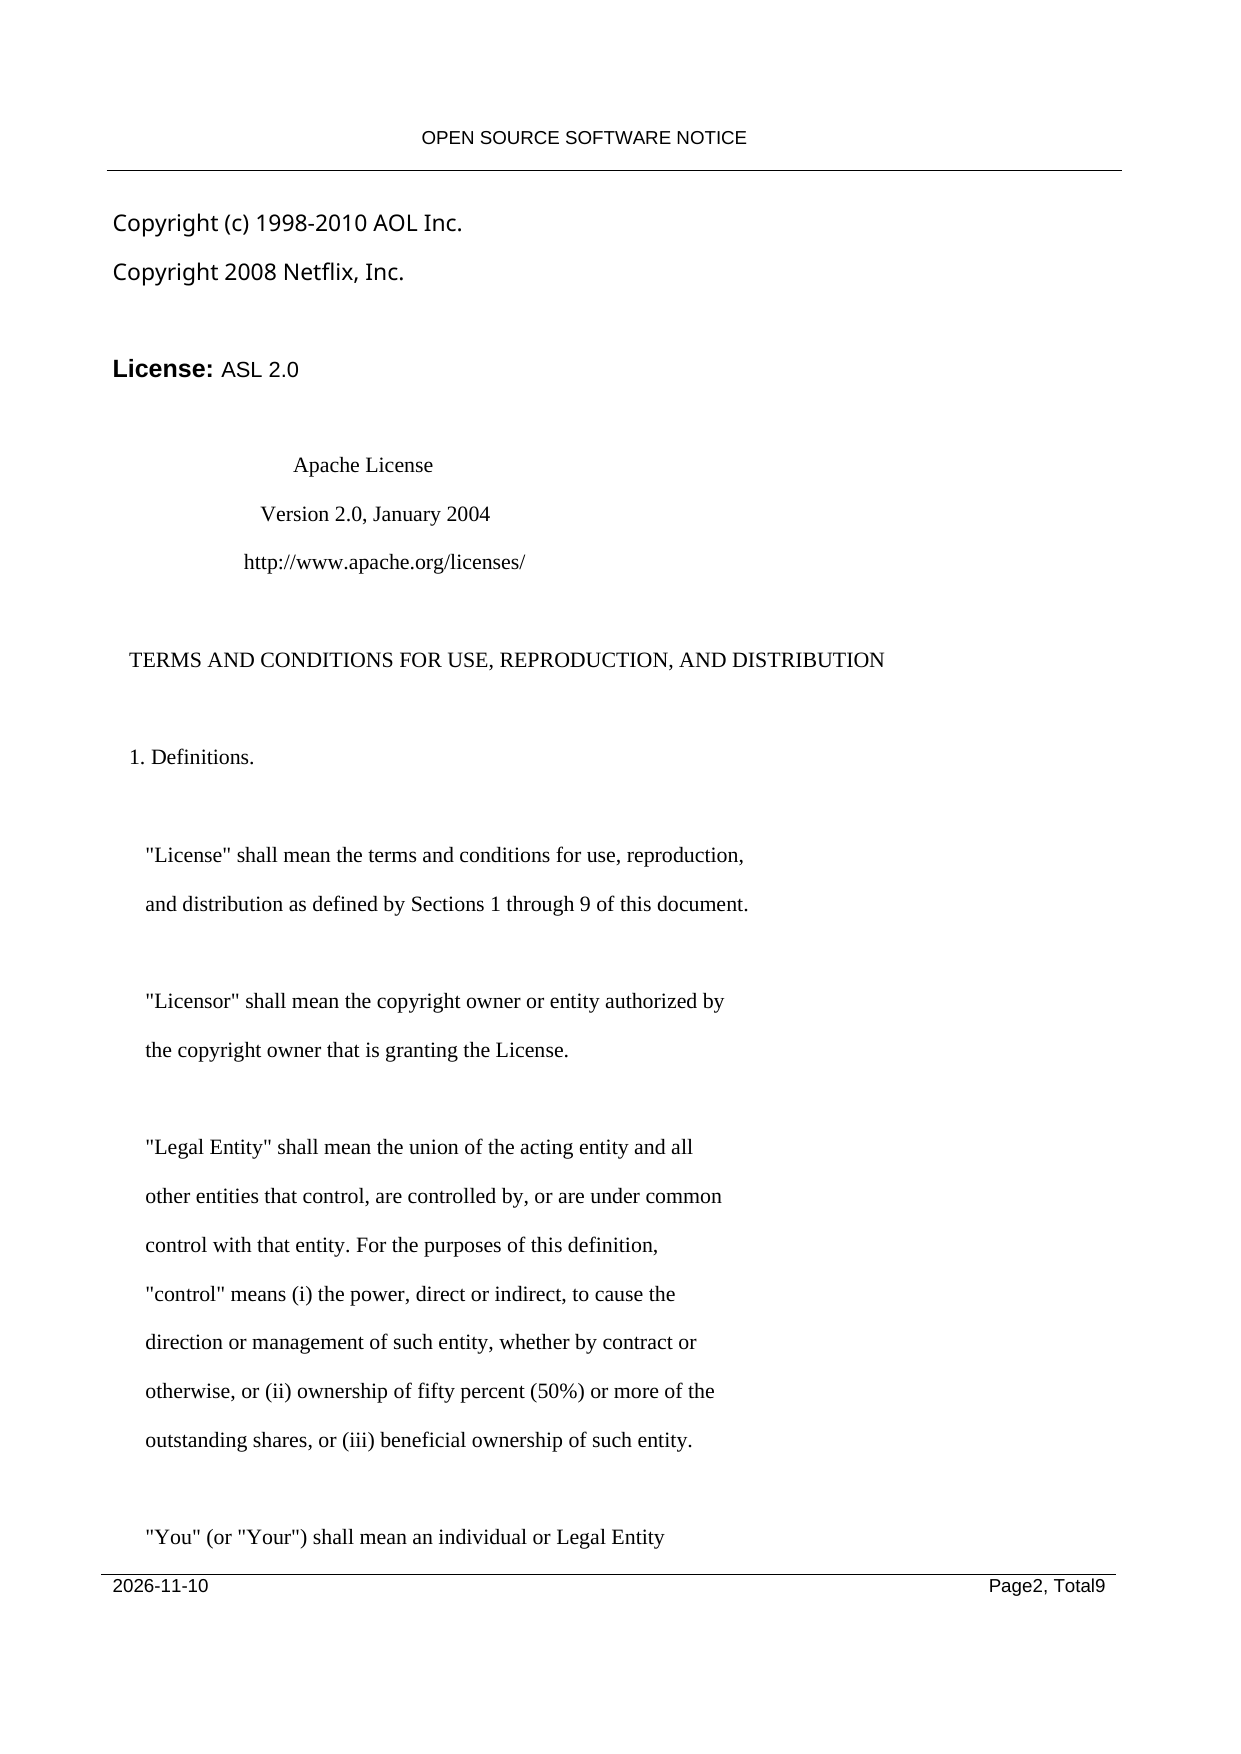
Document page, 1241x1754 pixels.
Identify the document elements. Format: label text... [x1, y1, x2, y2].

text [112, 206, 1128, 336]
text License: ASL 2.0 [112, 353, 1128, 385]
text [112, 399, 1128, 1553]
